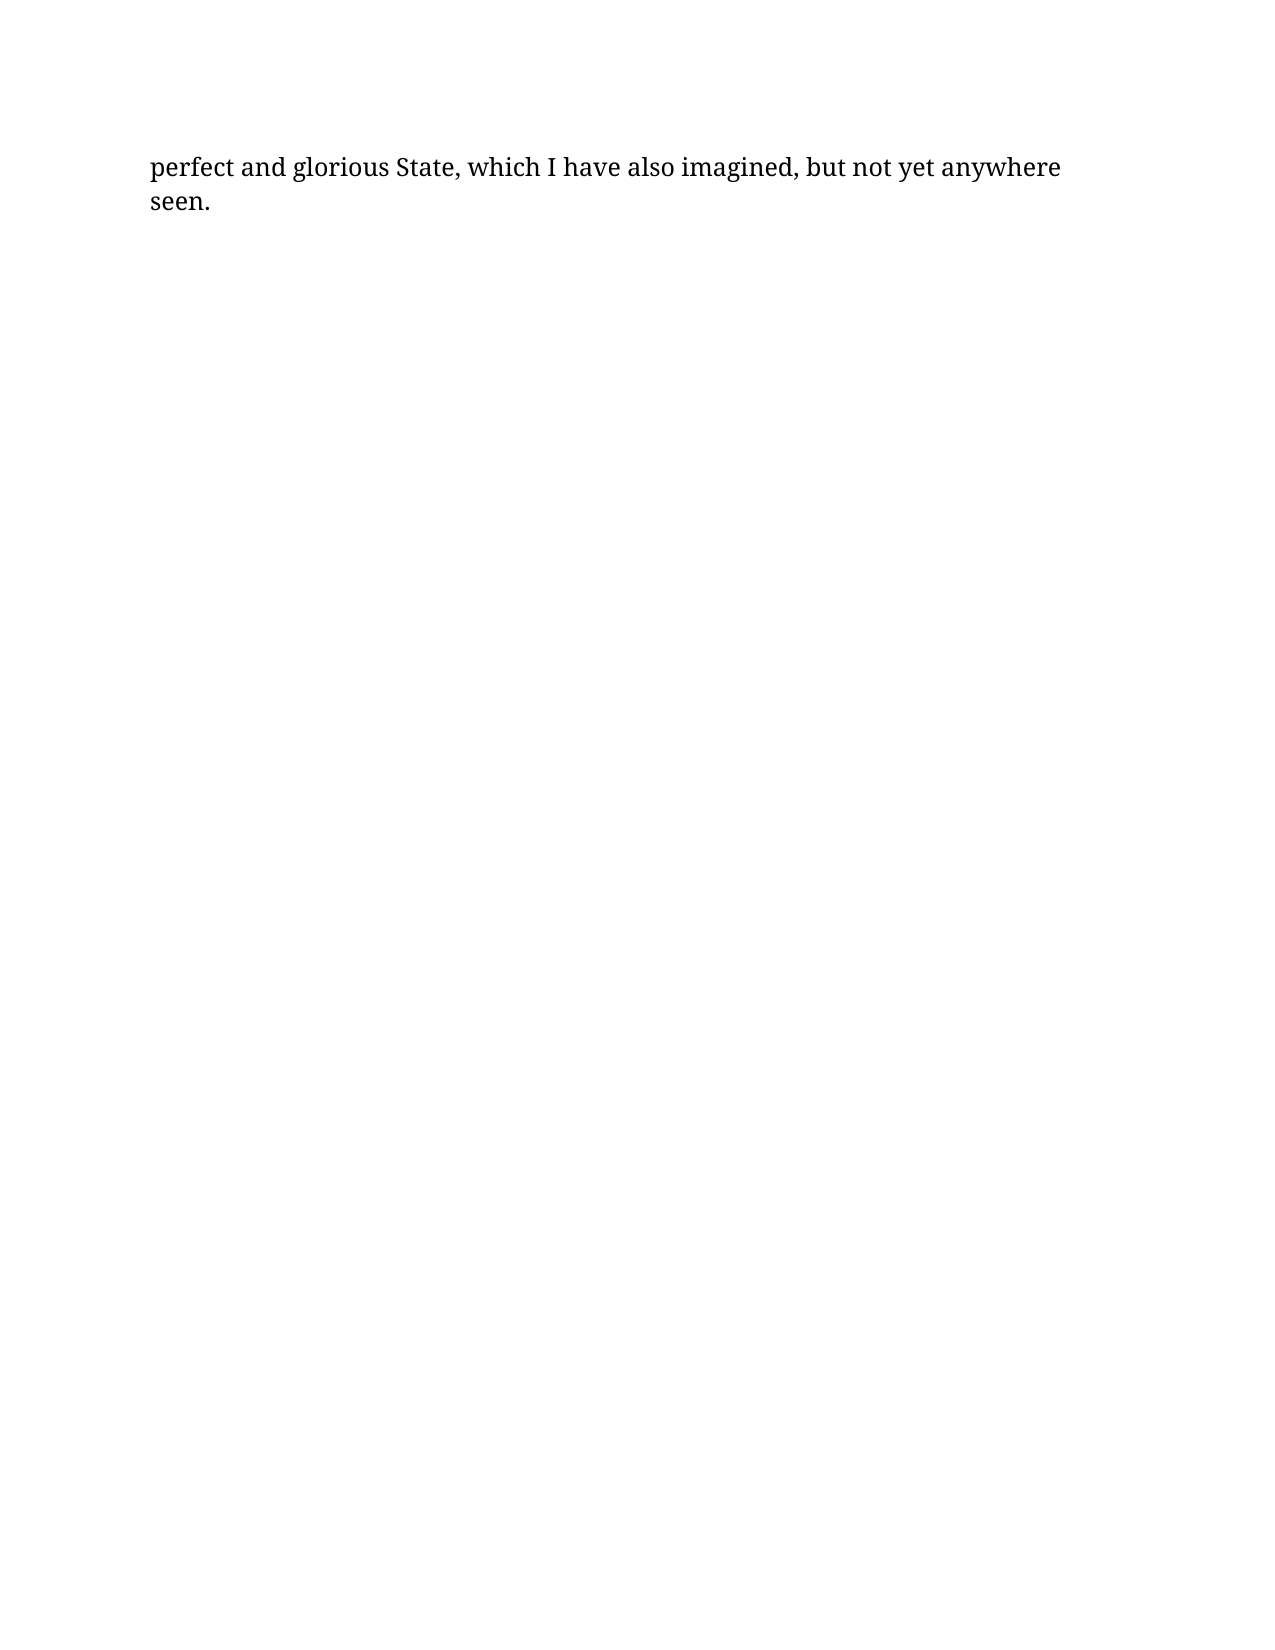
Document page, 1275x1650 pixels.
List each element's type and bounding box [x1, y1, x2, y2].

text [150, 150, 1125, 218]
